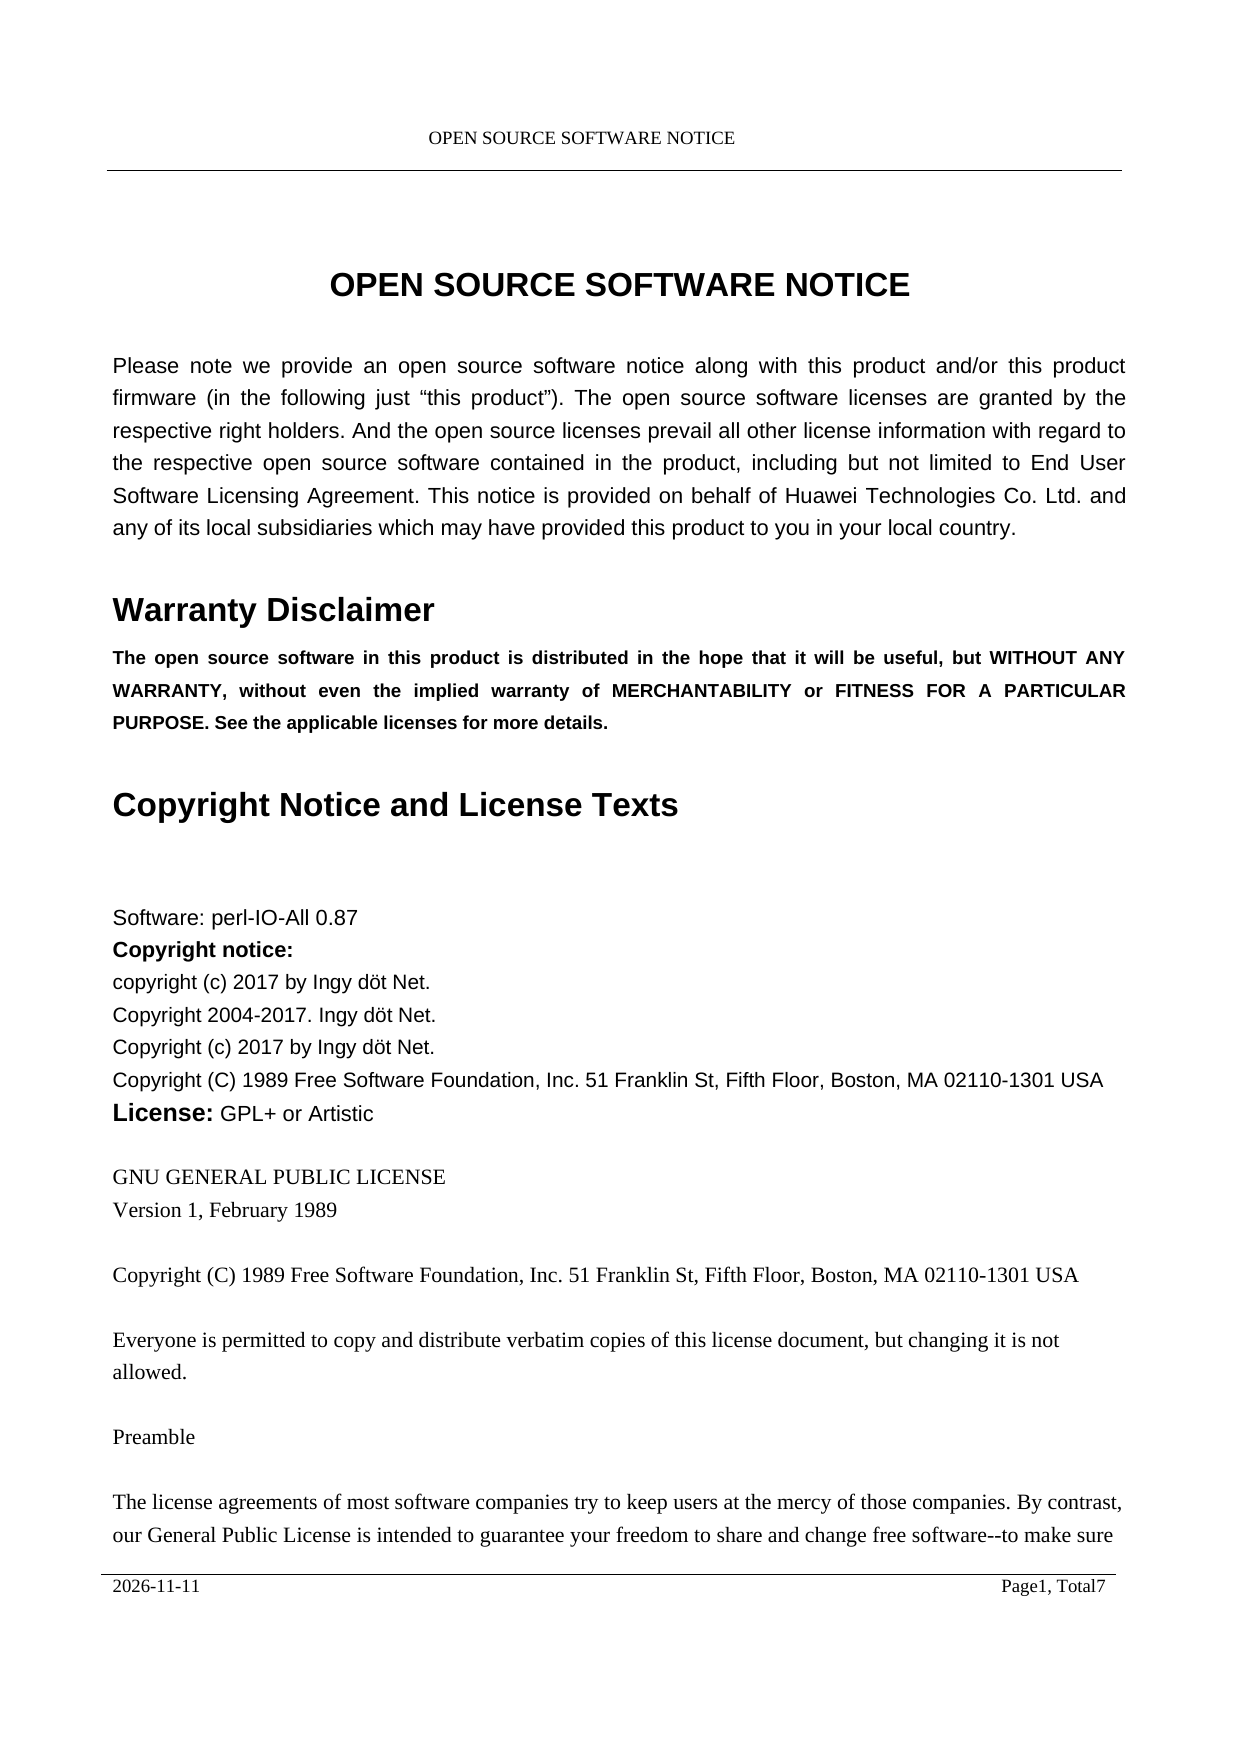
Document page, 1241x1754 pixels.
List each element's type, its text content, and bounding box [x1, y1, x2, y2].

text Copyright Notice and License Texts [112, 771, 1128, 836]
text The open source software in this product is distributed in the hope that it will be useful, but WITHOUT ANY WARRANTY, without even the implied warranty of MERCHANTABILITY or FITNESS FOR A PARTICULAR PURPOSE. See the applicable licenses for more details. [112, 641, 1128, 739]
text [112, 1096, 1128, 1551]
text copyright (c) 2017 by Ingy döt Net. [112, 966, 1128, 998]
text Warranty Disclaimer [112, 576, 1128, 641]
text Copyright notice: [112, 933, 1128, 966]
text Copyright (C) 1989 Free Software Foundation, Inc. 51 Franklin St, Fifth Floor, Boston, MA 02110-1301 USA [112, 1063, 1128, 1096]
text Software: perl-IO-All 0.87 [112, 901, 1128, 933]
text OPEN SOURCE SOFTWARE NOTICE [112, 251, 1128, 316]
text Copyright 2004-2017. Ingy döt Net. [112, 998, 1128, 1031]
text Please note we provide an open source software notice along with this product and/or this product firmware (in the following just “this product”). The open source software licenses are granted by the respective right holders. And the open source licenses prevail all other license information with regard to the respective open source software contained in the product, including but not limited to End User Software Licensing Agreement. This notice is provided on behalf of Huawei Technologies Co. Ltd. and any of its local subsidiaries which may have provided this product to you in your local country. [112, 349, 1128, 544]
text Copyright (c) 2017 by Ingy döt Net. [112, 1031, 1128, 1063]
